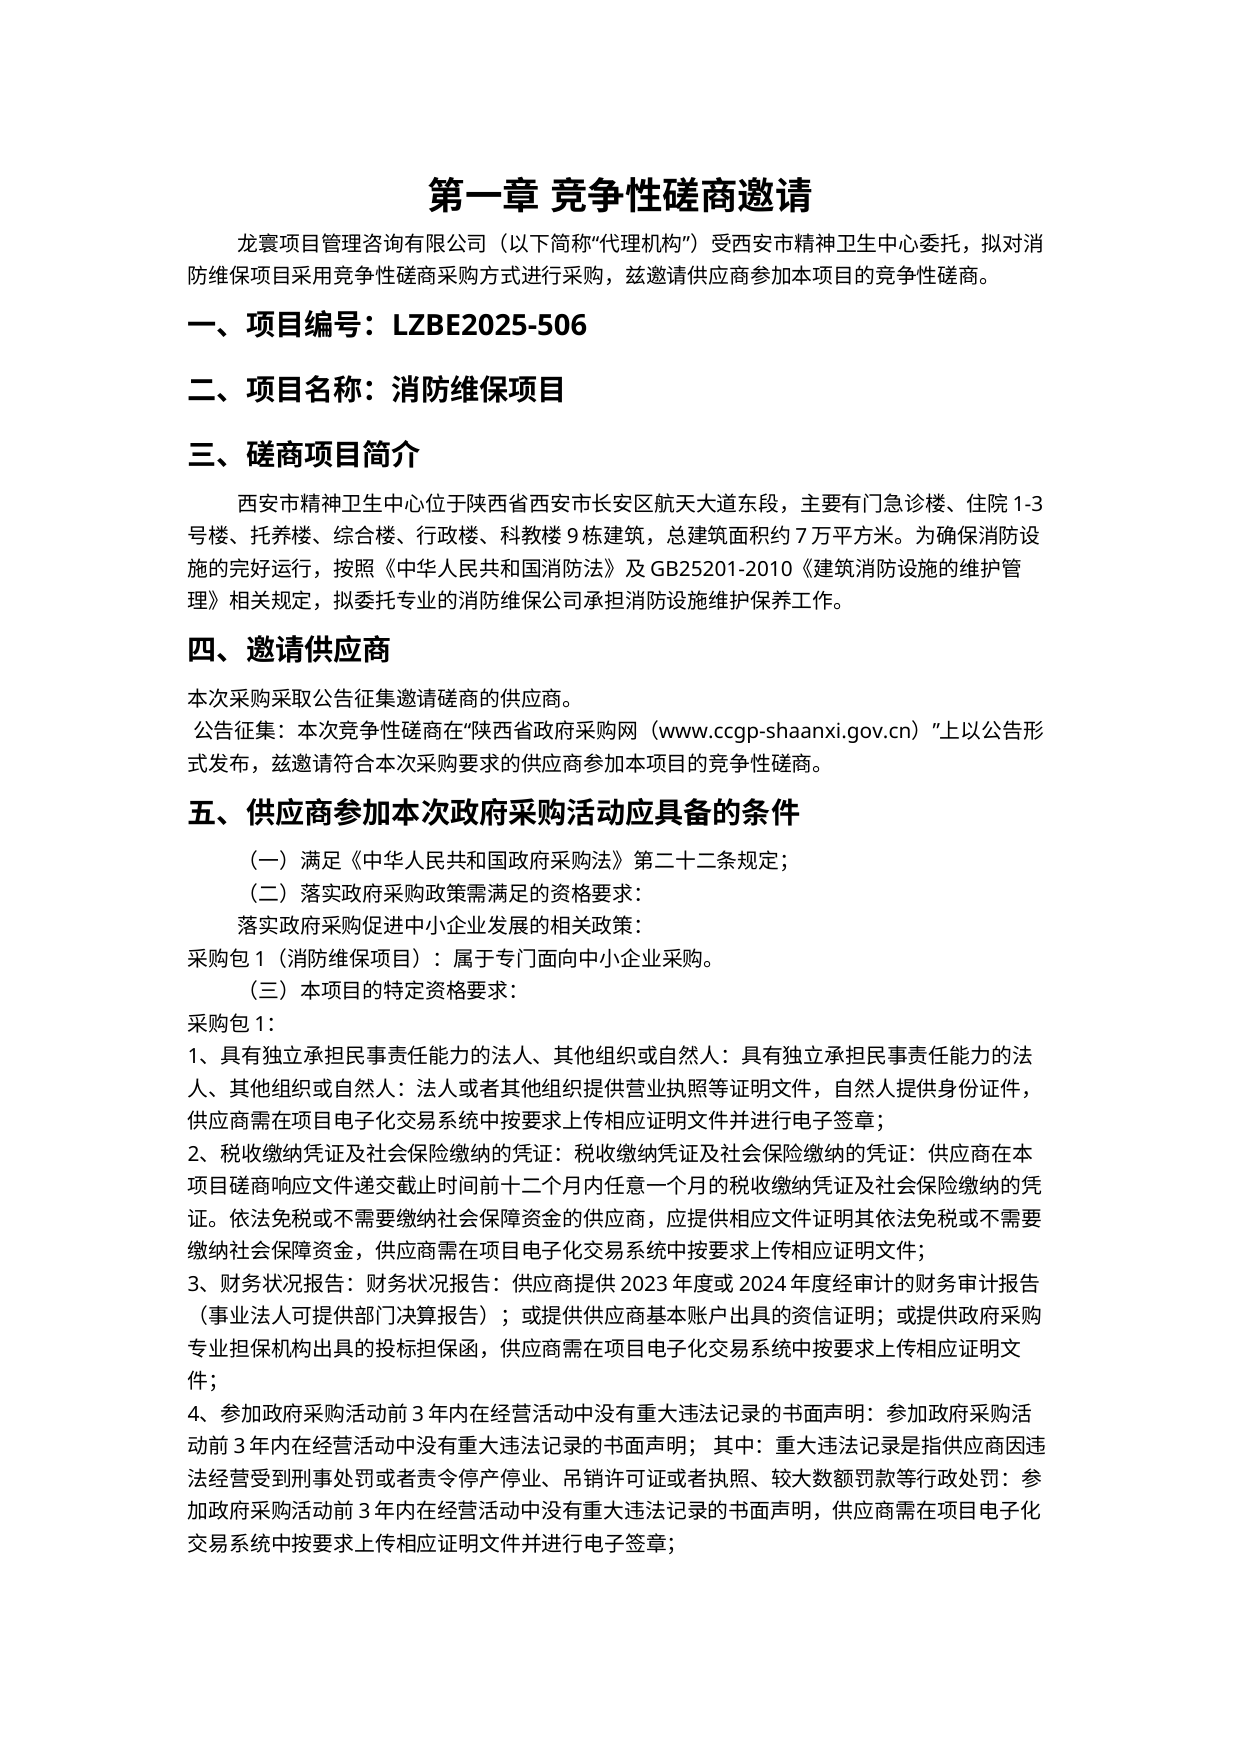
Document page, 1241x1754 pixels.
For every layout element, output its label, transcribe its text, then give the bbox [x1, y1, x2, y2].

text 三、磋商项目简介 [187, 422, 1053, 487]
text 3、财务状况报告：财务状况报告：供应商提供2023年度或2024年度经审计的财务审计报告（事业法人可提供部门决算报告）；或提供供应商基本账户出具的资信证明；或提供政府采购专业担保机构出具的投标担保函，供应商需在项目电子化交易系统中按要求上传相应证明文件； [187, 1267, 1053, 1397]
text 2、税收缴纳凭证及社会保险缴纳的凭证：税收缴纳凭证及社会保险缴纳的凭证：供应商在本项目磋商响应文件递交截止时间前十二个月内任意一个月的税收缴纳凭证及社会保险缴纳的凭证。依法免税或不需要缴纳社会保障资金的供应商，应提供相应文件证明其依法免税或不需要缴纳社会保障资金，供应商需在项目电子化交易系统中按要求上传相应证明文件； [187, 1137, 1053, 1267]
text 1、具有独立承担民事责任能力的法人、其他组织或自然人：具有独立承担民事责任能力的法人、其他组织或自然人：法人或者其他组织提供营业执照等证明文件，自然人提供身份证件，供应商需在项目电子化交易系统中按要求上传相应证明文件并进行电子签章； [187, 1039, 1053, 1137]
text 一、项目编号：LZBE2025-506 [187, 292, 1053, 357]
text 五、供应商参加本次政府采购活动应具备的条件 [187, 779, 1053, 844]
text （二）落实政府采购政策需满足的资格要求： [187, 877, 1053, 909]
text 二、项目名称：消防维保项目 [187, 357, 1053, 422]
text 4、参加政府采购活动前3年内在经营活动中没有重大违法记录的书面声明：参加政府采购活动前3年内在经营活动中没有重大违法记录的书面声明； 其中：重大违法记录是指供应商因违法经营受到刑事处罚或者责令停产停业、吊销许可证或者执照、较大数额罚款等行政处罚：参加政府采购活动前3年内在经营活动中没有重大违法记录的书面声明，供应商需在项目电子化交易系统中按要求上传相应证明文件并进行电子签章； [187, 1397, 1053, 1559]
text （一）满足《中华人民共和国政府采购法》第二十二条规定； [187, 844, 1053, 877]
text 采购包1： [187, 1007, 1053, 1039]
text 落实政府采购促进中小企业发展的相关政策： [187, 909, 1053, 942]
text 采购包1（消防维保项目）：属于专门面向中小企业采购。 [187, 942, 1053, 974]
text 第一章 竞争性磋商邀请 [187, 162, 1053, 227]
text 西安市精神卫生中心位于陕西省西安市长安区航天大道东段，主要有门急诊楼、住院1-3号楼、托养楼、综合楼、行政楼、科教楼9栋建筑，总建筑面积约7万平方米。为确保消防设施的完好运行，按照《中华人民共和国消防法》及GB25201-2010《建筑消防设施的维护管理》相关规定，拟委托专业的消防维保公司承担消防设施维护保养工作。 [187, 487, 1053, 617]
text 四、邀请供应商 [187, 617, 1053, 682]
text 公告征集：本次竞争性磋商在“陕西省政府采购网（www.ccgp-shaanxi.gov.cn）”上以公告形式发布，兹邀请符合本次采购要求的供应商参加本项目的竞争性磋商。 [187, 714, 1053, 779]
text 本次采购采取公告征集邀请磋商的供应商。 [187, 682, 1053, 714]
text （三）本项目的特定资格要求： [187, 974, 1053, 1007]
text 龙寰项目管理咨询有限公司（以下简称“代理机构”）受西安市精神卫生中心委托，拟对消防维保项目采用竞争性磋商采购方式进行采购，兹邀请供应商参加本项目的竞争性磋商。 [187, 227, 1053, 292]
